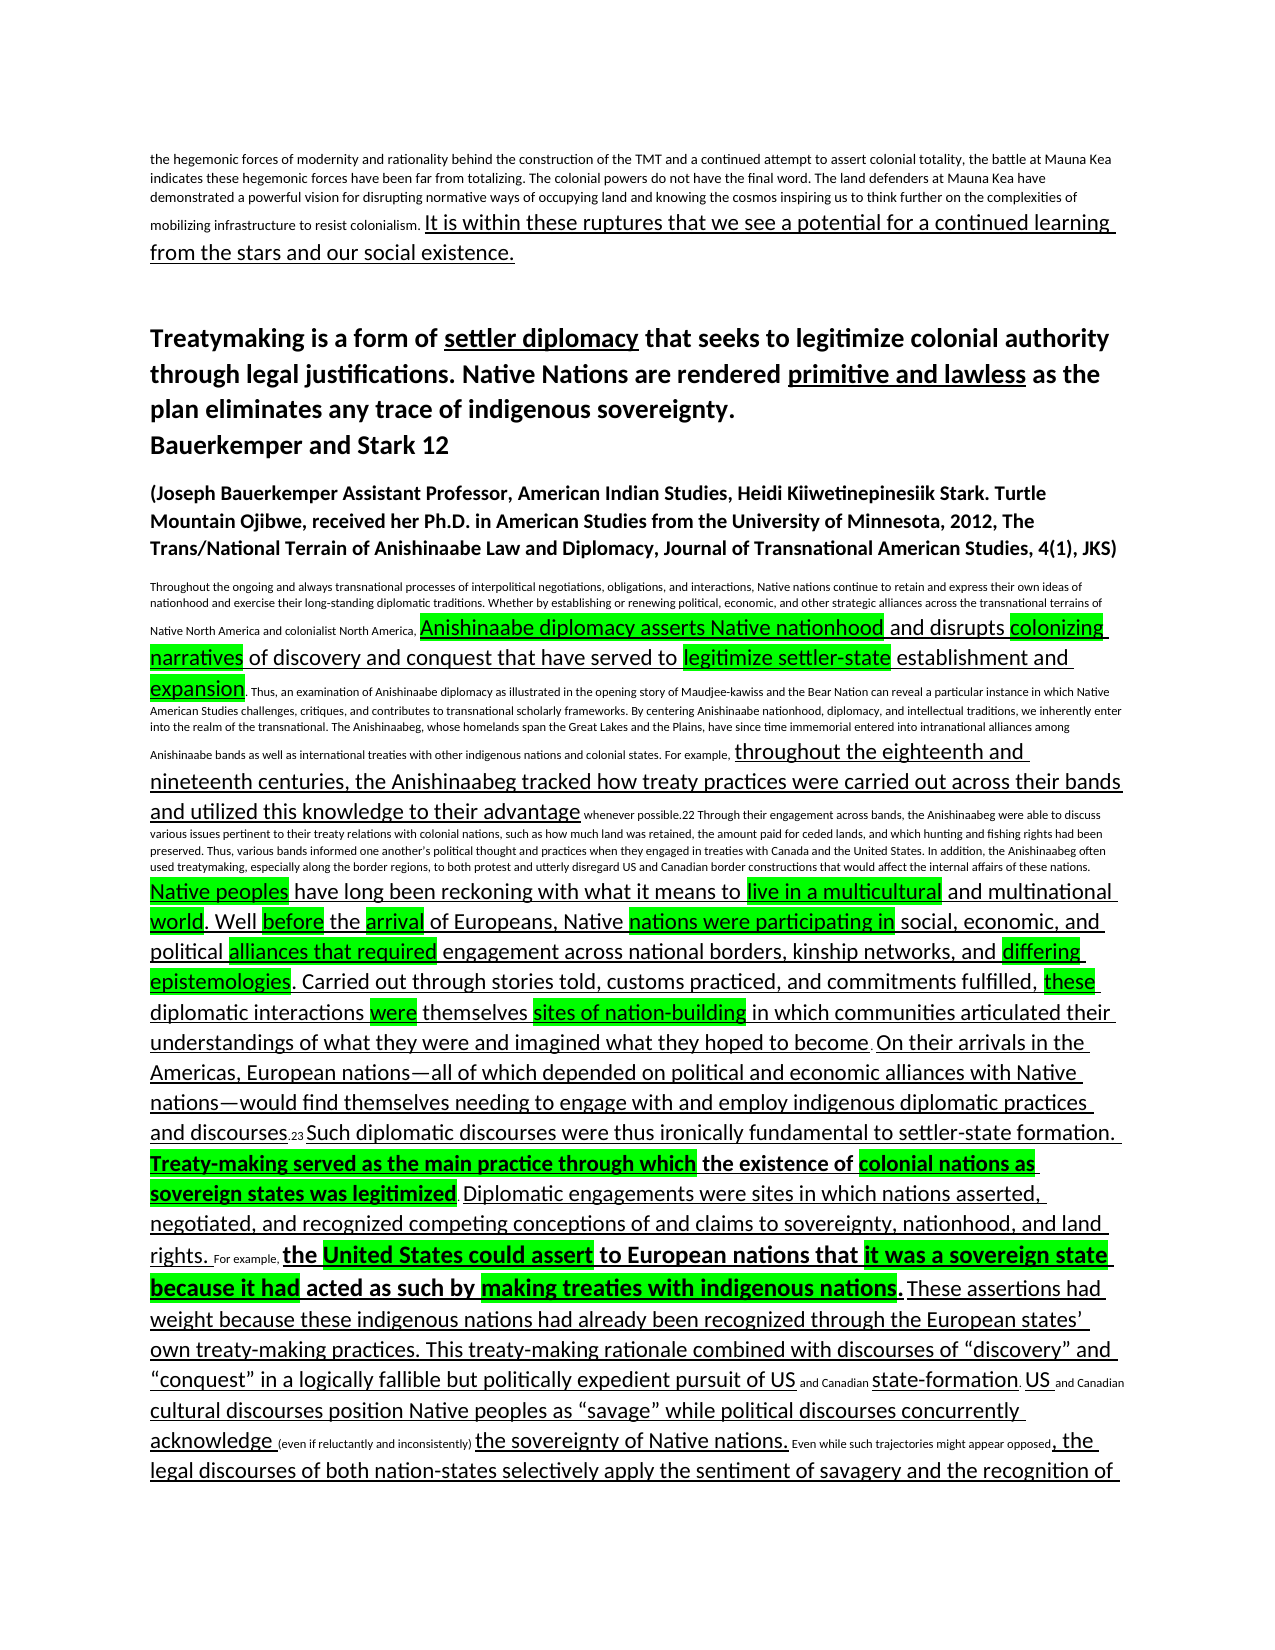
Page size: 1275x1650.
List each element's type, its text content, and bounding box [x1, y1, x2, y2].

text Treatymaking is a form of settler diplomacy that seeks to legitimize colonial authority through legal justifications. Native Nations are rendered primitive and lawless as the plan eliminates any trace of indigenous sovereignty. [150, 321, 1125, 426]
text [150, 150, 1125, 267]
text (Joseph Bauerkemper Assistant Professor, American Indian Studies, Heidi Kiiwetinepinesiik Stark. Turtle Mountain Ojibwe, received her Ph.D. in American Studies from the University of Minnesota, 2012, The Trans/National Terrain of Anishinaabe Law and Diplomacy, Journal of Transnational American Studies, 4(1), JKS) [150, 480, 1125, 561]
text Bauerkemper and Stark 12 [150, 428, 1125, 461]
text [150, 579, 1125, 1484]
